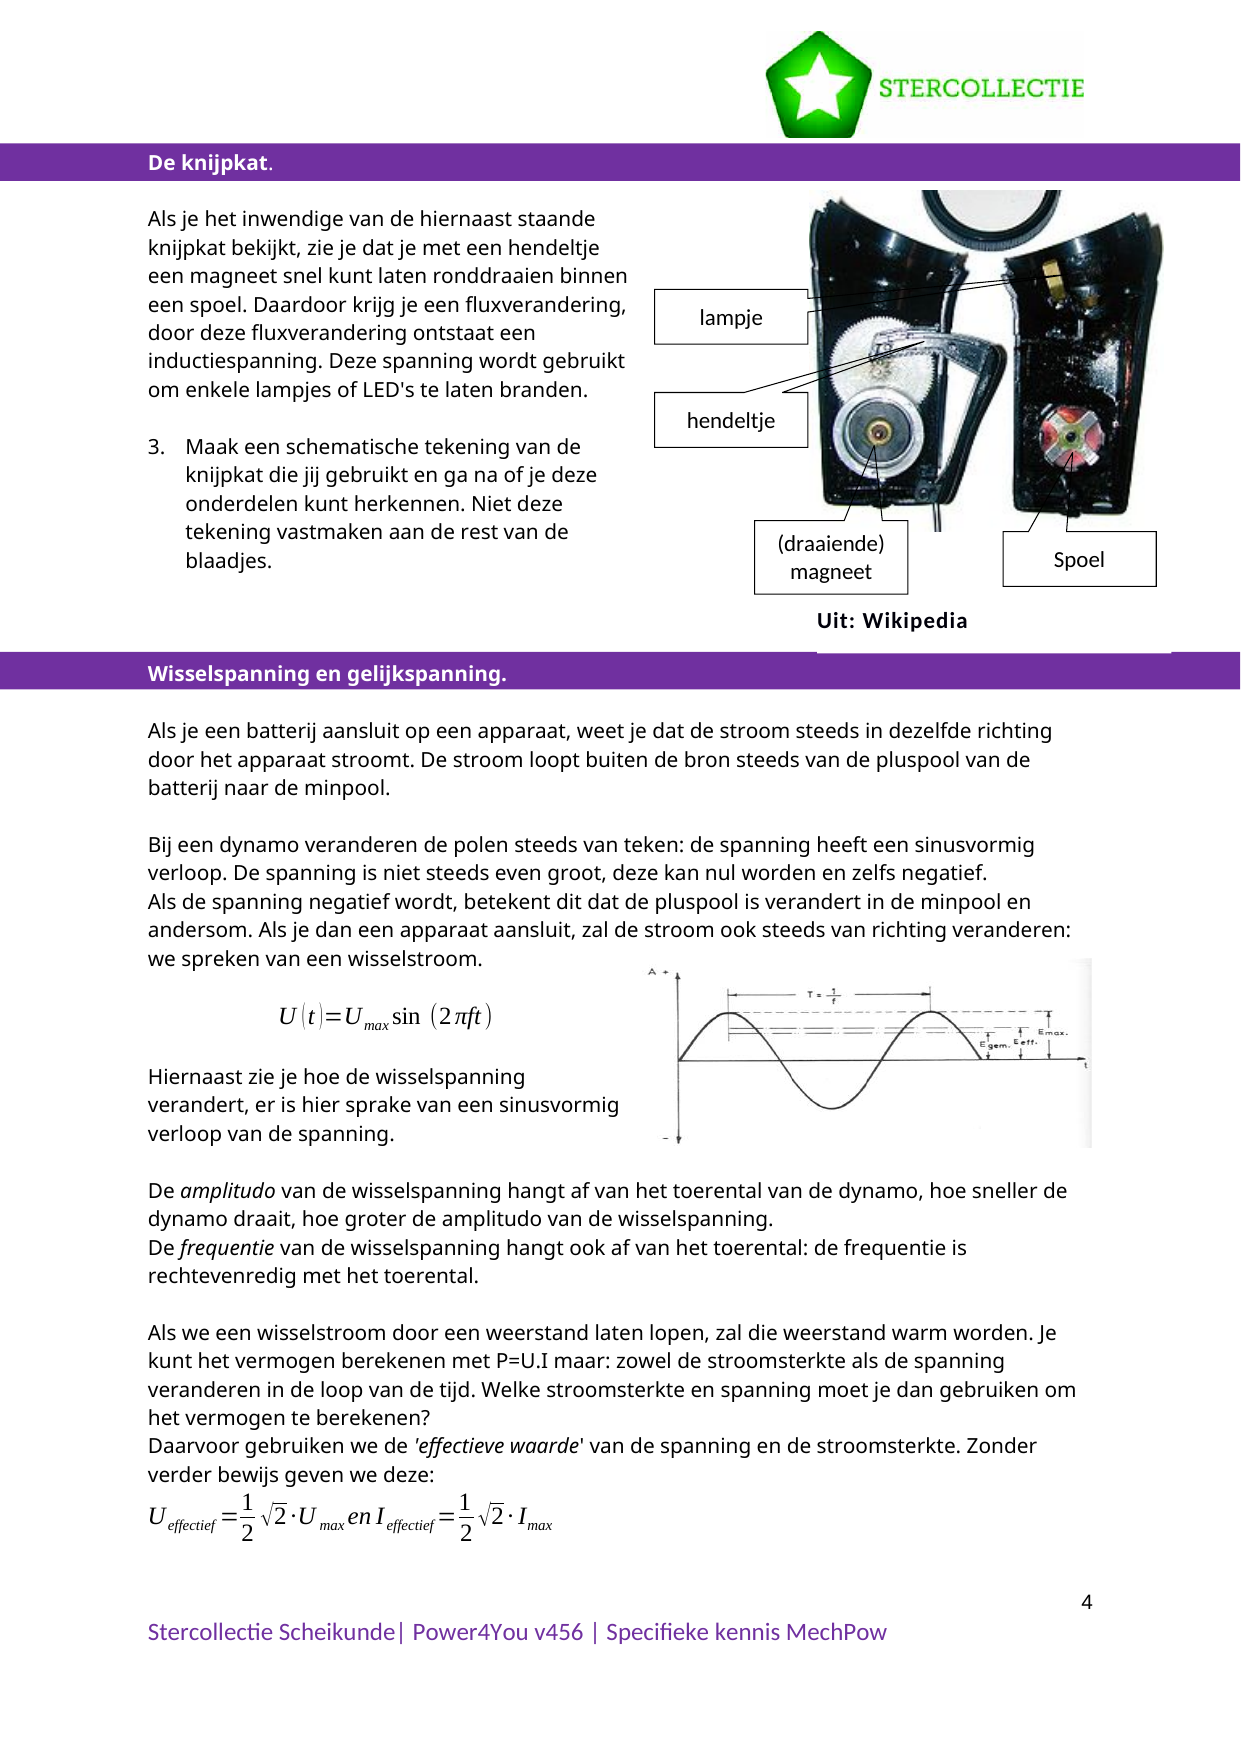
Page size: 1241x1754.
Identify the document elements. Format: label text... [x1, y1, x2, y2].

picture [809, 190, 1164, 532]
text Als de spanning negatief wordt, betekent dit dat de pluspool is verandert in de minpool en andersom. Als je dan een apparaat aansluit, zal de stroom ook steeds van richting veranderen: we spreken van een wisselstroom. [148, 887, 1093, 972]
picture [641, 958, 1092, 1148]
list Wisselspanning en gelijkspanning. [148, 659, 1093, 688]
text De frequentie van de wisselspanning hangt ook af van het toerental: de frequentie is rechtevenredig met het toerental. [148, 1233, 1093, 1289]
text Hiernaast zie je hoe de wisselspanning verandert, er is hier sprake van een sinusvormig verloop van de spanning. [148, 1062, 641, 1147]
text Als we een wisselstroom door een weerstand laten lopen, zal die weerstand warm worden. Je kunt het vermogen berekenen met P=U.I maar: zowel de stroomsterkte als de spanning veranderen in de loop van de tijd. Welke stroomsterkte en spanning moet je dan gebruiken om het vermogen te berekenen? [148, 1318, 1093, 1432]
picture [765, 31, 1084, 138]
text De amplitudo van de wisselspanning hangt af van het toerental van de dynamo, hoe sneller de dynamo draait, hoe groter de amplitudo van de wisselspanning. [148, 1176, 1093, 1233]
text Bij een dynamo veranderen de polen steeds van teken: de spanning heeft een sinusvormig verloop. De spanning is niet steeds even groot, deze kan nul worden en zelfs negatief. [148, 830, 1093, 887]
text Als je het inwendige van de hiernaast staande knijpkat bekijkt, zie je dat je met een hendeltje een magneet snel kunt laten ronddraaien binnen een spoel. Daardoor krijg je een fluxverandering, door deze fluxverandering ontstaat een inductiespanning. Deze spanning wordt gebruikt om enkele lampjes of LED's te laten branden. [148, 204, 1093, 403]
text Als je een batterij aansluit op een apparaat, weet je dat de stroom steeds in dezelfde richting door het apparaat stroomt. De stroom loopt buiten de bron steeds van de pluspool van de batterij naar de minpool. [148, 716, 1093, 802]
list Maak een schematische tekening van de knijpkat die jij gebruikt en ga na of je deze onderdelen kunt herkennen. Niet deze tekening vastmaken aan de rest van de blaadjes. [148, 432, 1093, 574]
list De knijpkat. [148, 148, 1093, 176]
text Daarvoor gebruiken we de 'effectieve waarde' van de spanning en de stroomsterkte. Zonder verder bewijs geven we deze: [148, 1432, 1093, 1488]
